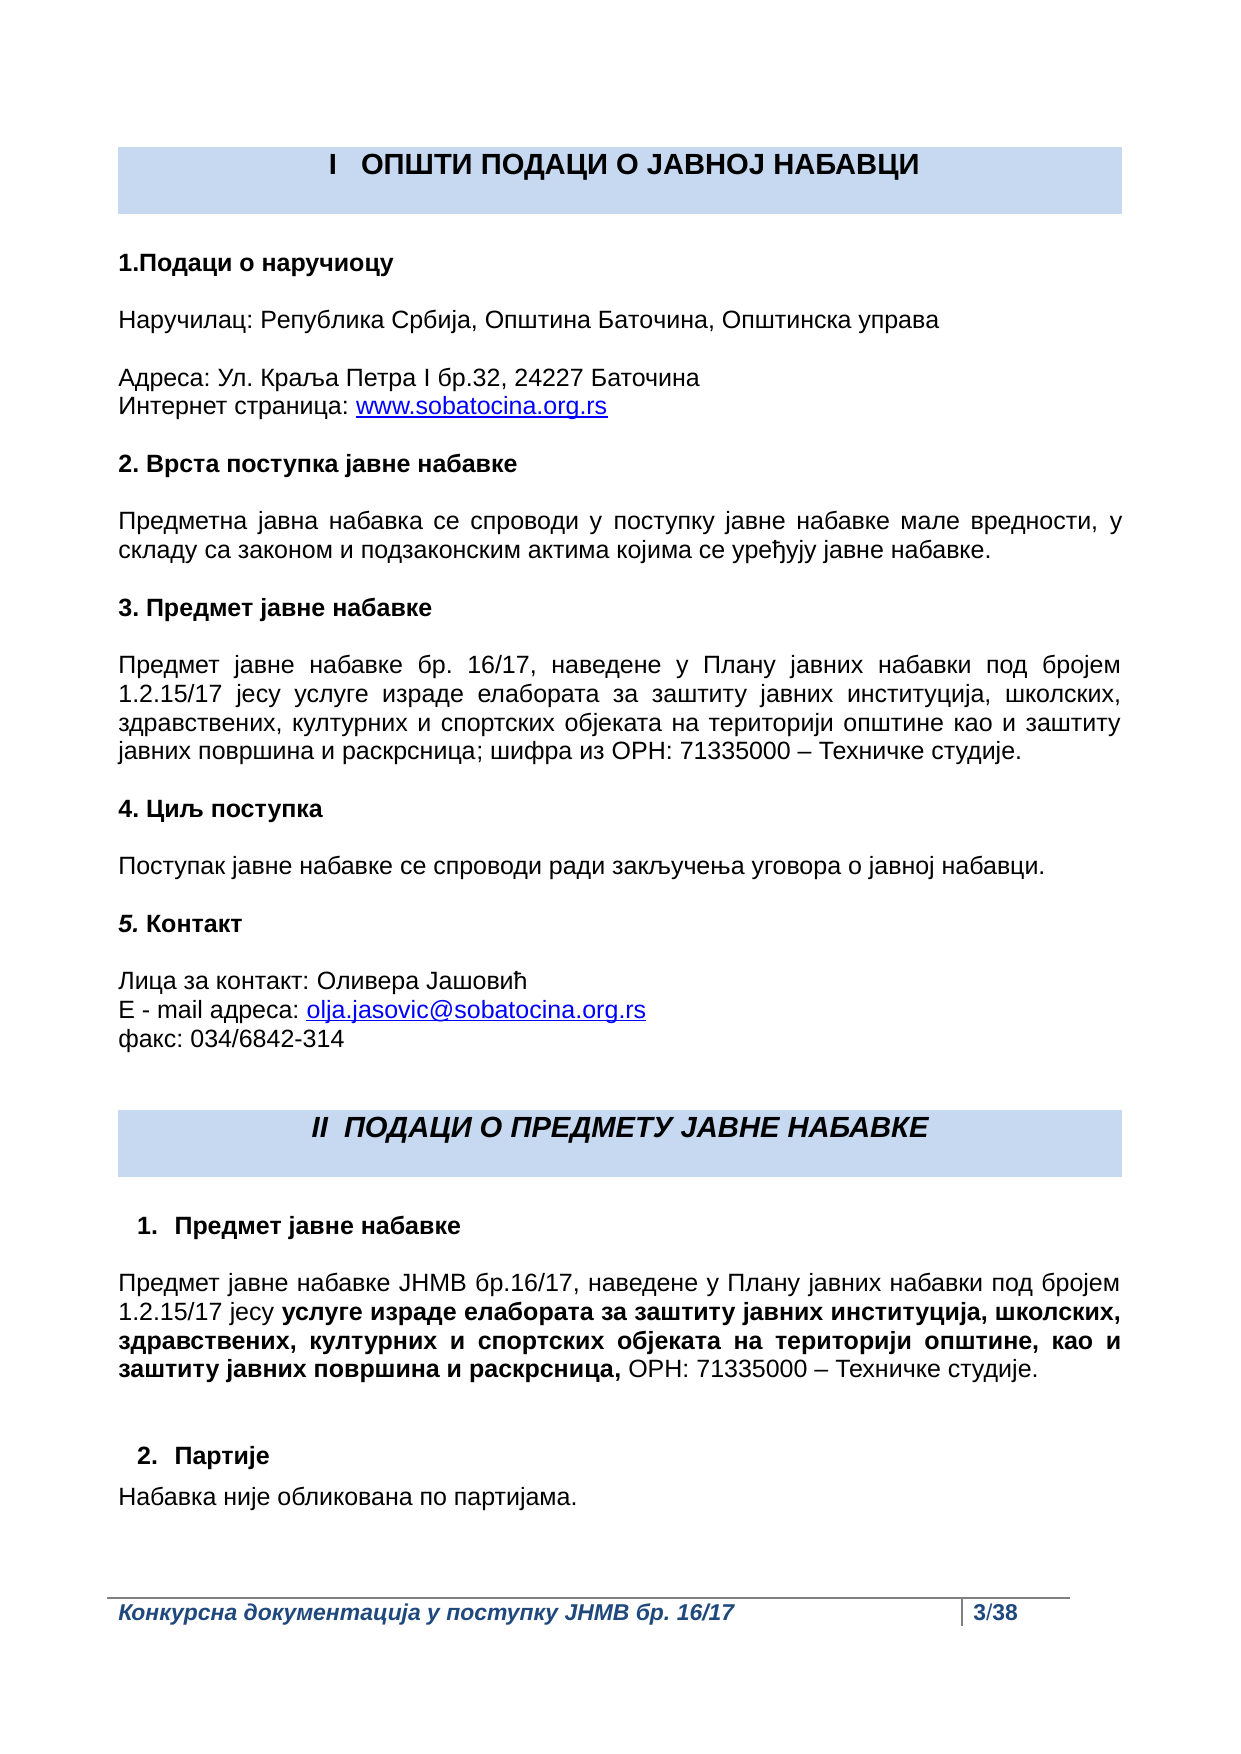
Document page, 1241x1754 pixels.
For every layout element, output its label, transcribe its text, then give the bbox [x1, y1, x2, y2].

text Поступак јавне набавке се спроводи ради закључења уговора о јавној набавци. [118, 851, 1122, 880]
text Наручилац: Република Србија, Општина Баточина, Општинска управа [118, 305, 1122, 334]
text 1.Подаци о наручиоцу [118, 247, 1122, 276]
list Предмет јавне набавке [137, 1211, 1122, 1239]
text I ОПШТИ ПОДАЦИ О ЈАВНОЈ НАБАВЦИ [118, 147, 1122, 180]
text факс: 034/6842-314 [118, 1024, 1122, 1052]
text 2. Врста поступка јавне набавке [118, 449, 1122, 477]
text 4. Циљ поступка [118, 794, 1122, 822]
text Предметна јавна набавка се спроводи у поступку јавне набавке мале вредности, у складу са законом и подзаконским актима којима се уређују јавне набавке. [118, 506, 1122, 564]
text Набавка није обликована по партијама. [118, 1482, 1122, 1511]
text Е - mail адреса: olja.jasovic@sobatocina.org.rs [118, 995, 1122, 1024]
text Лица за контакт: Оливера Јашовић [118, 966, 1122, 995]
list Партије [137, 1441, 1122, 1469]
text 5. Контакт [118, 909, 1122, 937]
text 3. Предмет јавне набавке [118, 592, 1122, 621]
text Предмет јавне набавке бр. 16/17, наведене у Плану јавних набавки под бројем 1.2.15/17 јесу услуге израде елабората за заштиту јавних институција, школских, здравствених, културних и спортских објеката на територији општине као и заштиту јавних површина и раскрсница; шифра из ОРН: 71335000 – Техничке студије. [118, 650, 1122, 765]
text II ПОДАЦИ О ПРЕДМЕТУ ЈАВНЕ НАБАВКЕ [118, 1110, 1122, 1143]
text Предмет јавне набавке ЈНМВ бр.16/17, наведене у Плану јавних набавки под бројем 1.2.15/17 јесу услуге израде елабората за заштиту јавних институција, школских, здравствених, културних и спортских објеката на територији општине, као и заштиту јавних површина и раскрсница, OРН: 71335000 – Техничке студије. [118, 1268, 1122, 1383]
text Адреса: Ул. Краља Петра I бр.32, 24227 Баточина [118, 362, 1122, 391]
text Интернет страница: www.sobatocina.org.rs [118, 391, 1122, 420]
